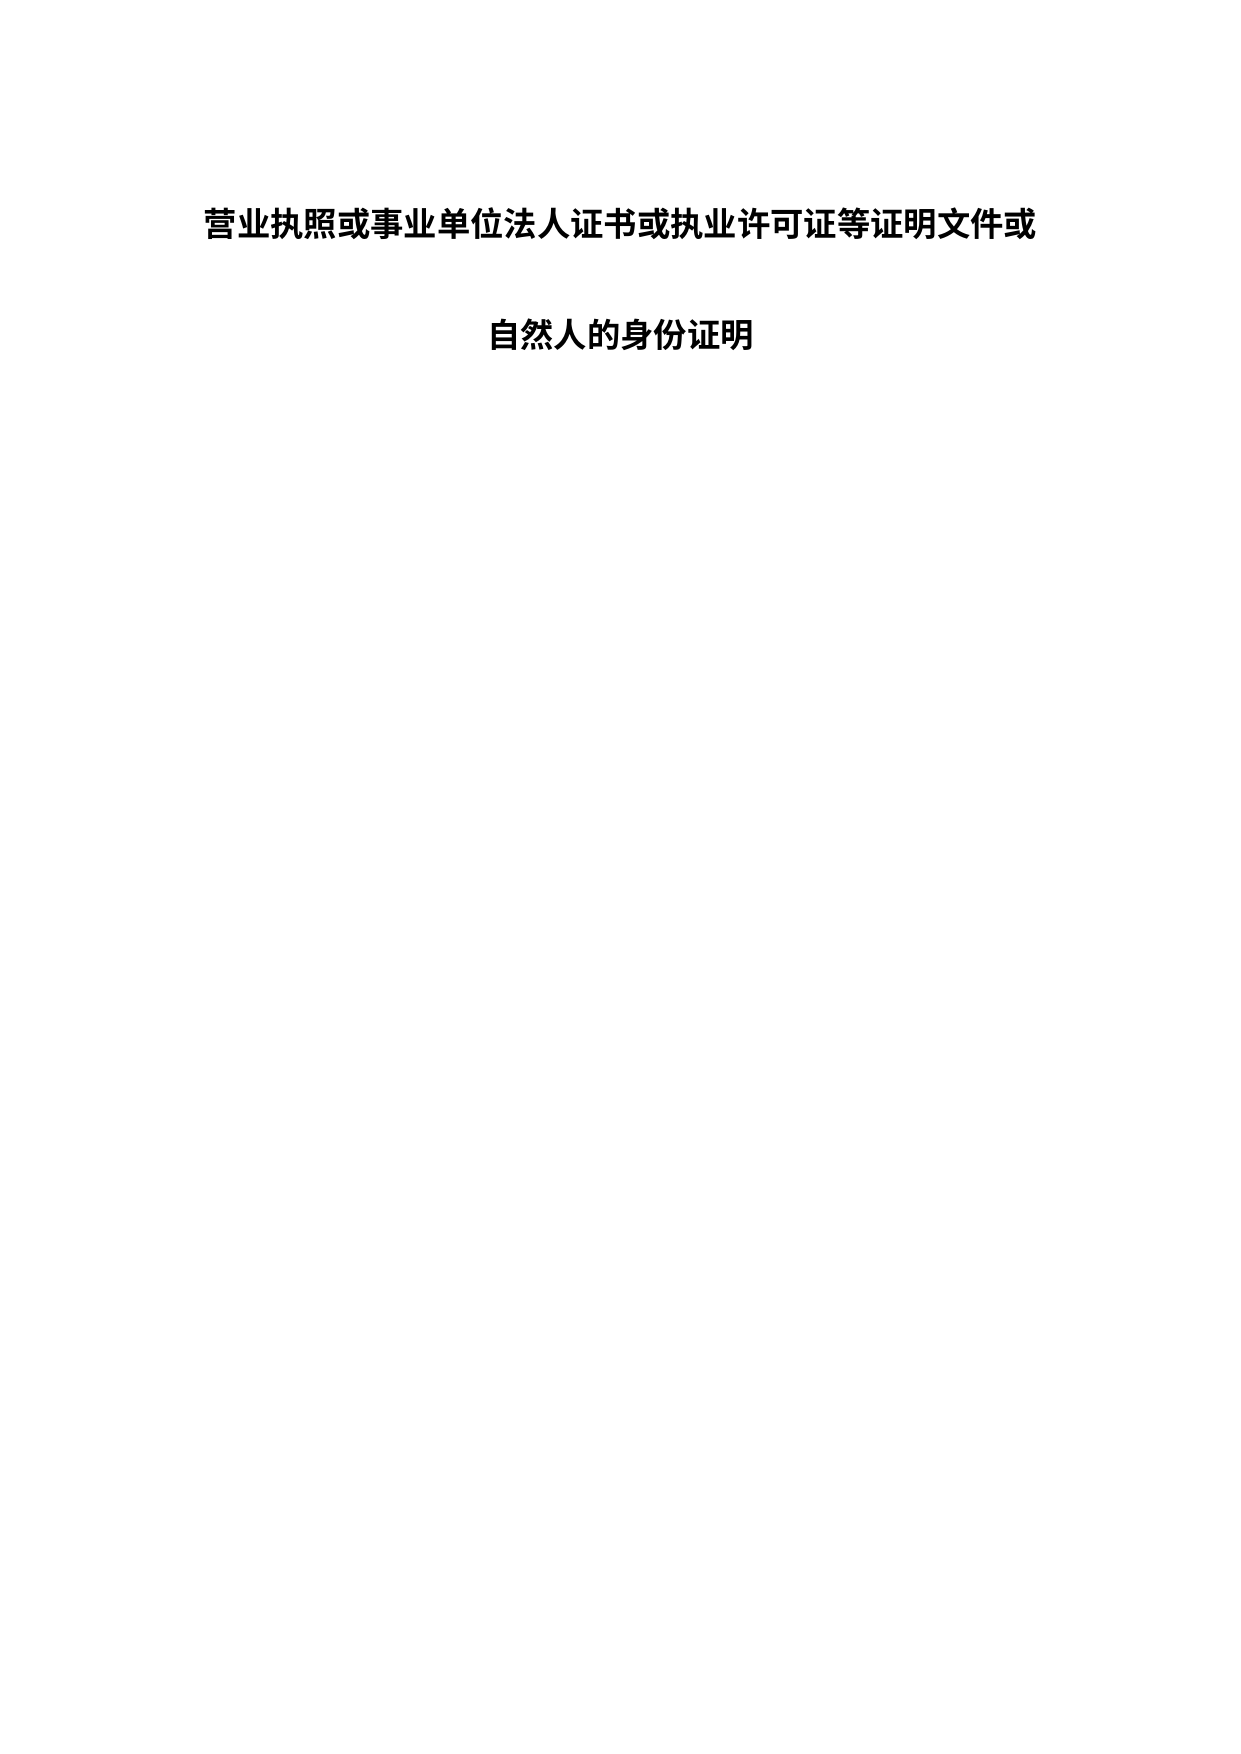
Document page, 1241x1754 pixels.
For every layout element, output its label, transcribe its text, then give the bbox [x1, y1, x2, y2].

subtitle 营业执照或事业单位法人证书或执业许可证等证明文件或自然人的身份证明 [187, 189, 1053, 366]
